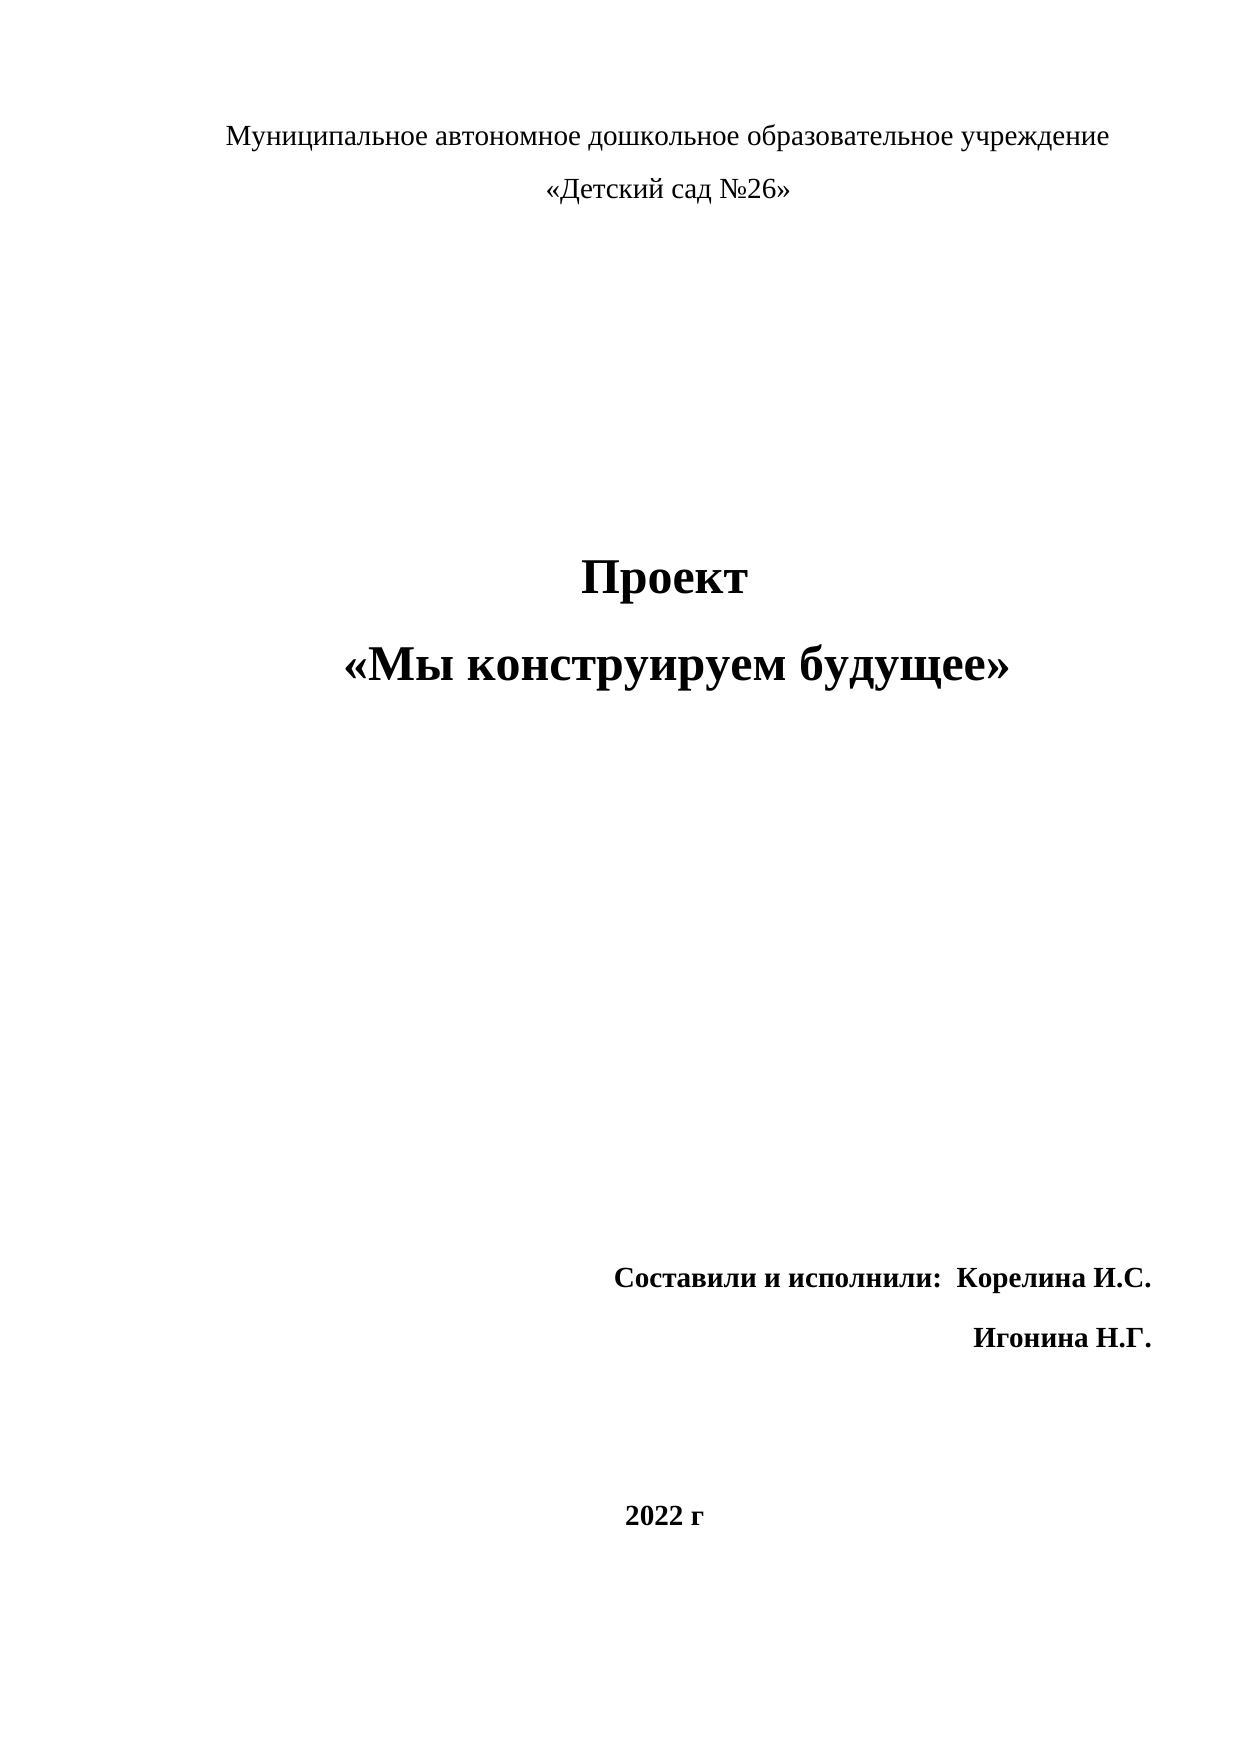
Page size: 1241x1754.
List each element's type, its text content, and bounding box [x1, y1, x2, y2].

text «Мы конструируем будущее» [177, 633, 1152, 691]
text Муниципальное автономное дошкольное образовательное учреждение [177, 118, 1152, 152]
text Игонина Н.Г. [177, 1320, 1152, 1353]
text 2022 г [177, 1498, 1152, 1532]
text Составили и исполнили: Корелина И.С. [177, 1261, 1152, 1294]
text Проект [177, 546, 1152, 604]
text «Детский сад №26» [177, 171, 1152, 204]
